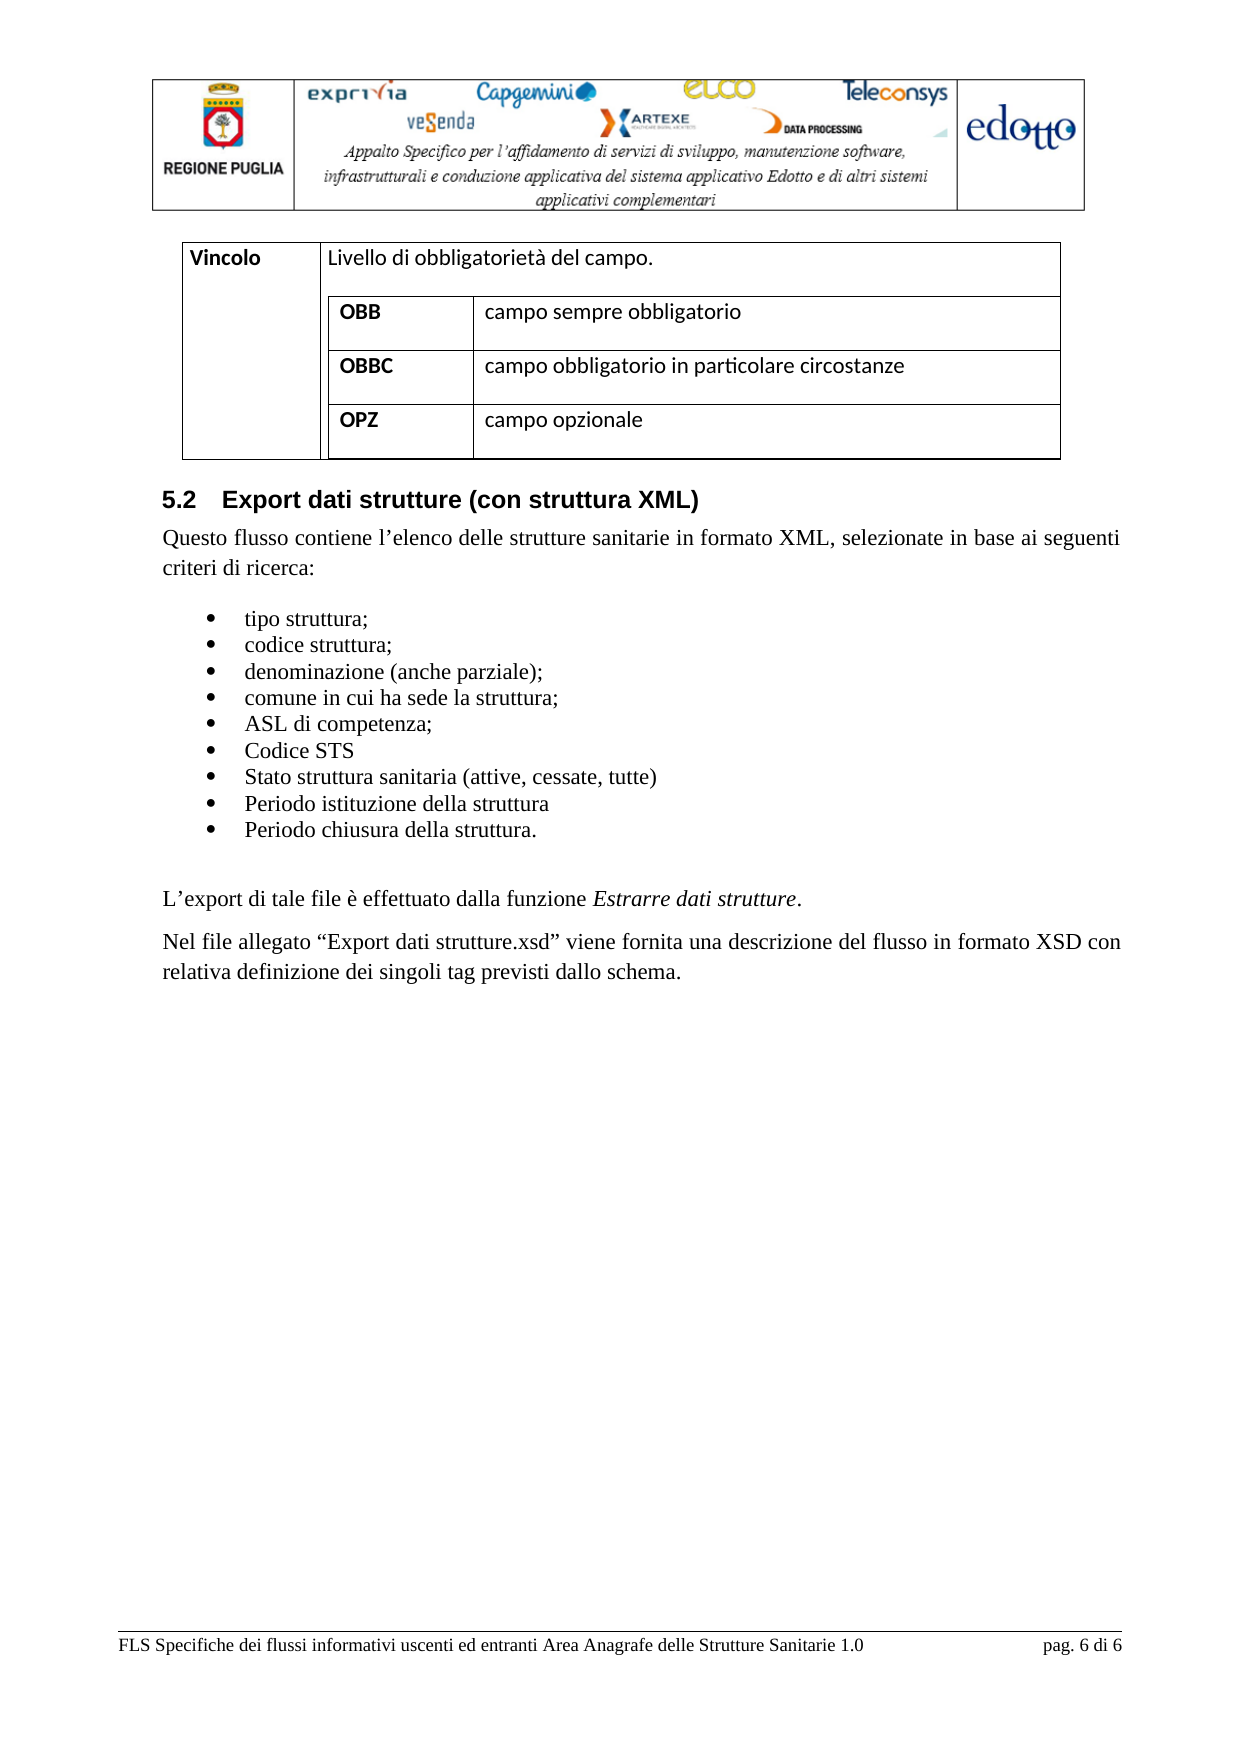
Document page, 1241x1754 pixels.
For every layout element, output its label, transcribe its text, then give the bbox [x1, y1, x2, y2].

list tipo struttura; [207, 605, 1122, 631]
table_cell Livello di obbligatorietà del campo. [321, 243, 1060, 458]
table_cell Vincolo [183, 243, 320, 458]
list comune in cui ha sede la struttura; [207, 684, 1122, 711]
text Questo flusso contiene l’elenco delle strutture sanitarie in formato XML, selezionate in base ai seguenti criteri di ricerca: [162, 524, 1122, 580]
list codice struttura; [207, 631, 1122, 658]
list Periodo chiusura della struttura. [207, 816, 1122, 842]
subtitle Export dati strutture (con struttura XML) [162, 484, 1122, 513]
text L’export di tale file è effettuato dalla funzione Estrarre dati strutture. [162, 885, 1063, 911]
list Stato struttura sanitaria (attive, cessate, tutte) [207, 763, 1122, 789]
list ASL di competenza; [207, 711, 1122, 737]
list Periodo istituzione della struttura [207, 789, 1122, 816]
text Nel file allegato “Export dati strutture.xsd” viene fornita una descrizione del flusso in formato XSD con relativa definizione dei singoli tag previsti dallo schema. [162, 928, 1122, 984]
list Codice STS [207, 737, 1122, 763]
list denominazione (anche parziale); [207, 658, 1122, 684]
picture [147, 73, 1093, 218]
